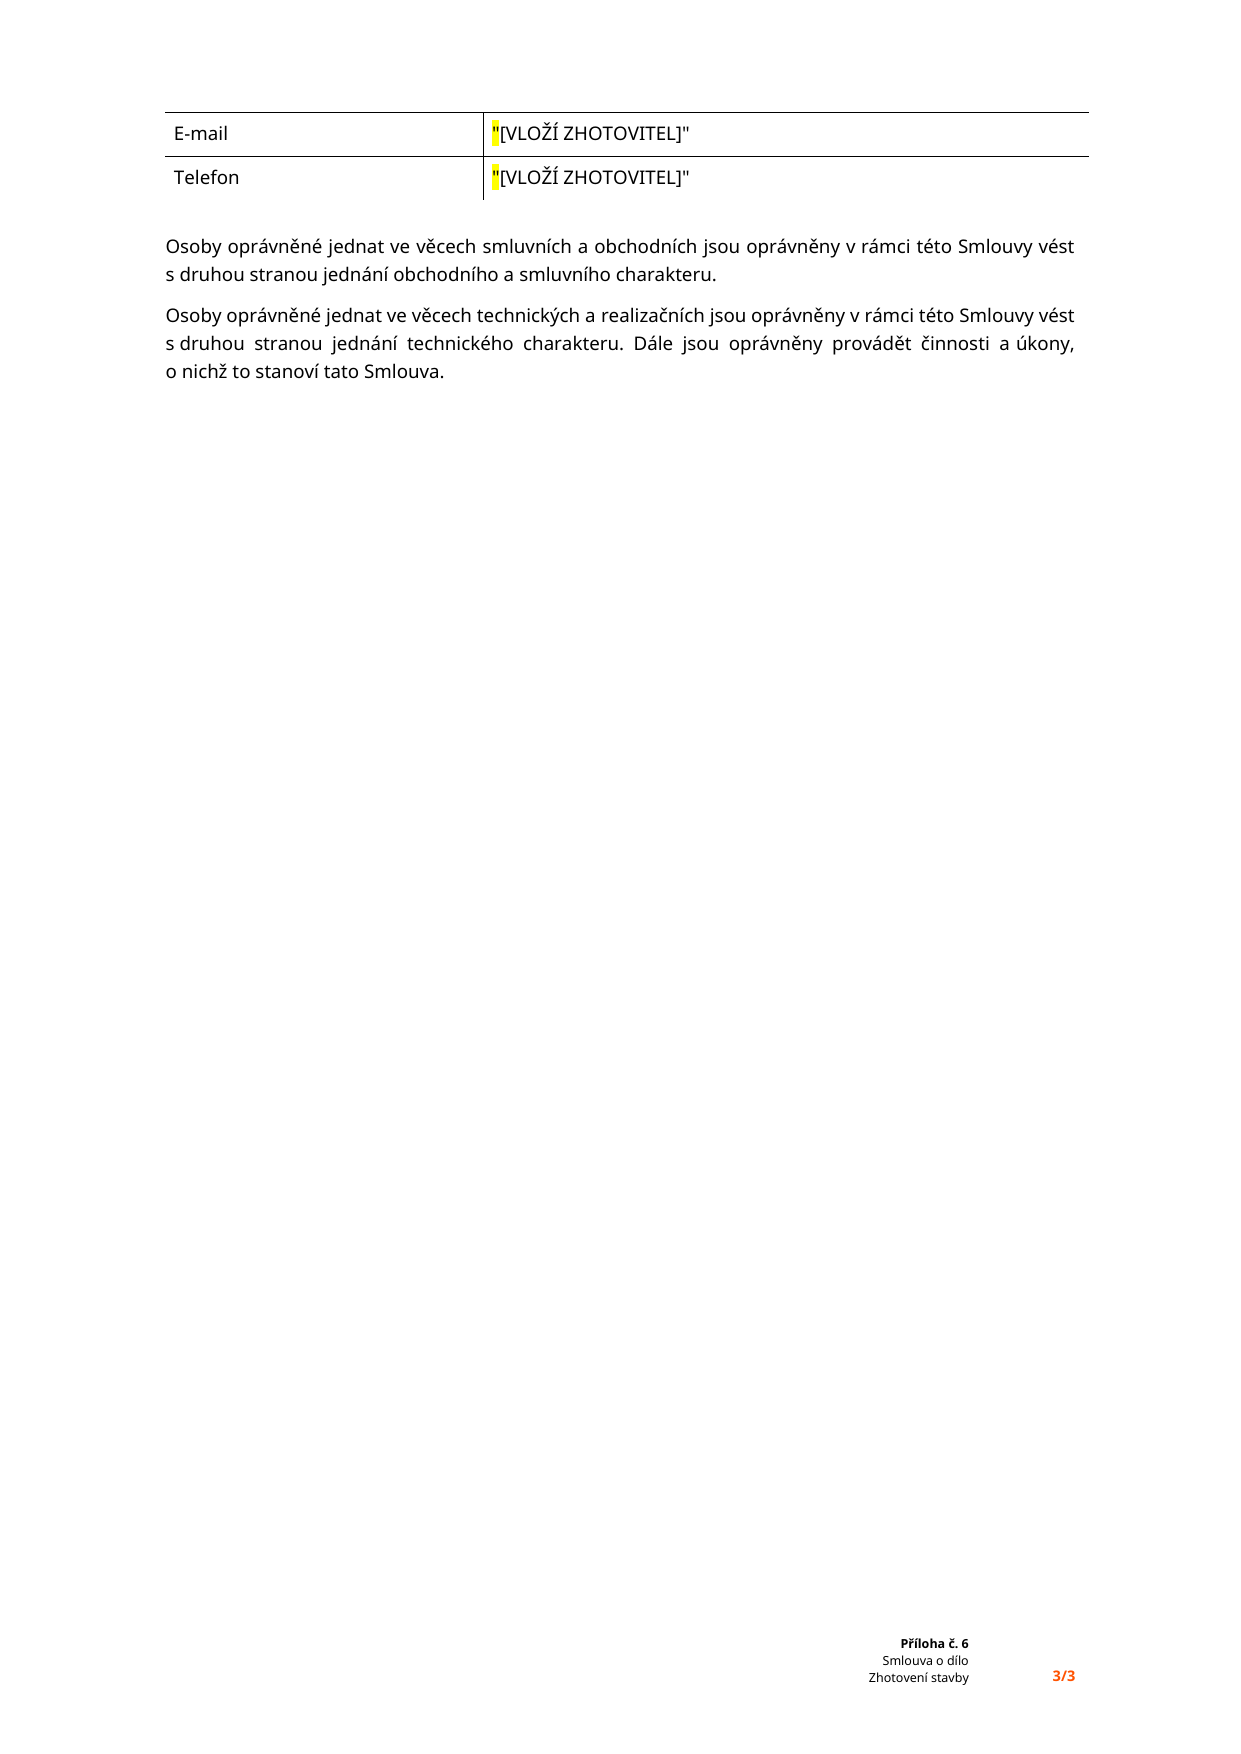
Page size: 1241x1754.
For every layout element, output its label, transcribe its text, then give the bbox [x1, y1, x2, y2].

table_cell E-mail [165, 113, 483, 156]
text Osoby oprávněné jednat ve věcech technických a realizačních jsou oprávněny v rámci této Smlouvy vést s druhou stranou jednání technického charakteru. Dále jsou oprávněny provádět činnosti a úkony, o nichž to stanoví tato Smlouva. [165, 302, 1075, 384]
table_cell [484, 113, 1089, 156]
table_cell Telefon [165, 157, 483, 200]
text Osoby oprávněné jednat ve věcech smluvních a obchodních jsou oprávněny v rámci této Smlouvy vést s druhou stranou jednání obchodního a smluvního charakteru. [165, 234, 1075, 287]
table_cell [484, 157, 1089, 200]
